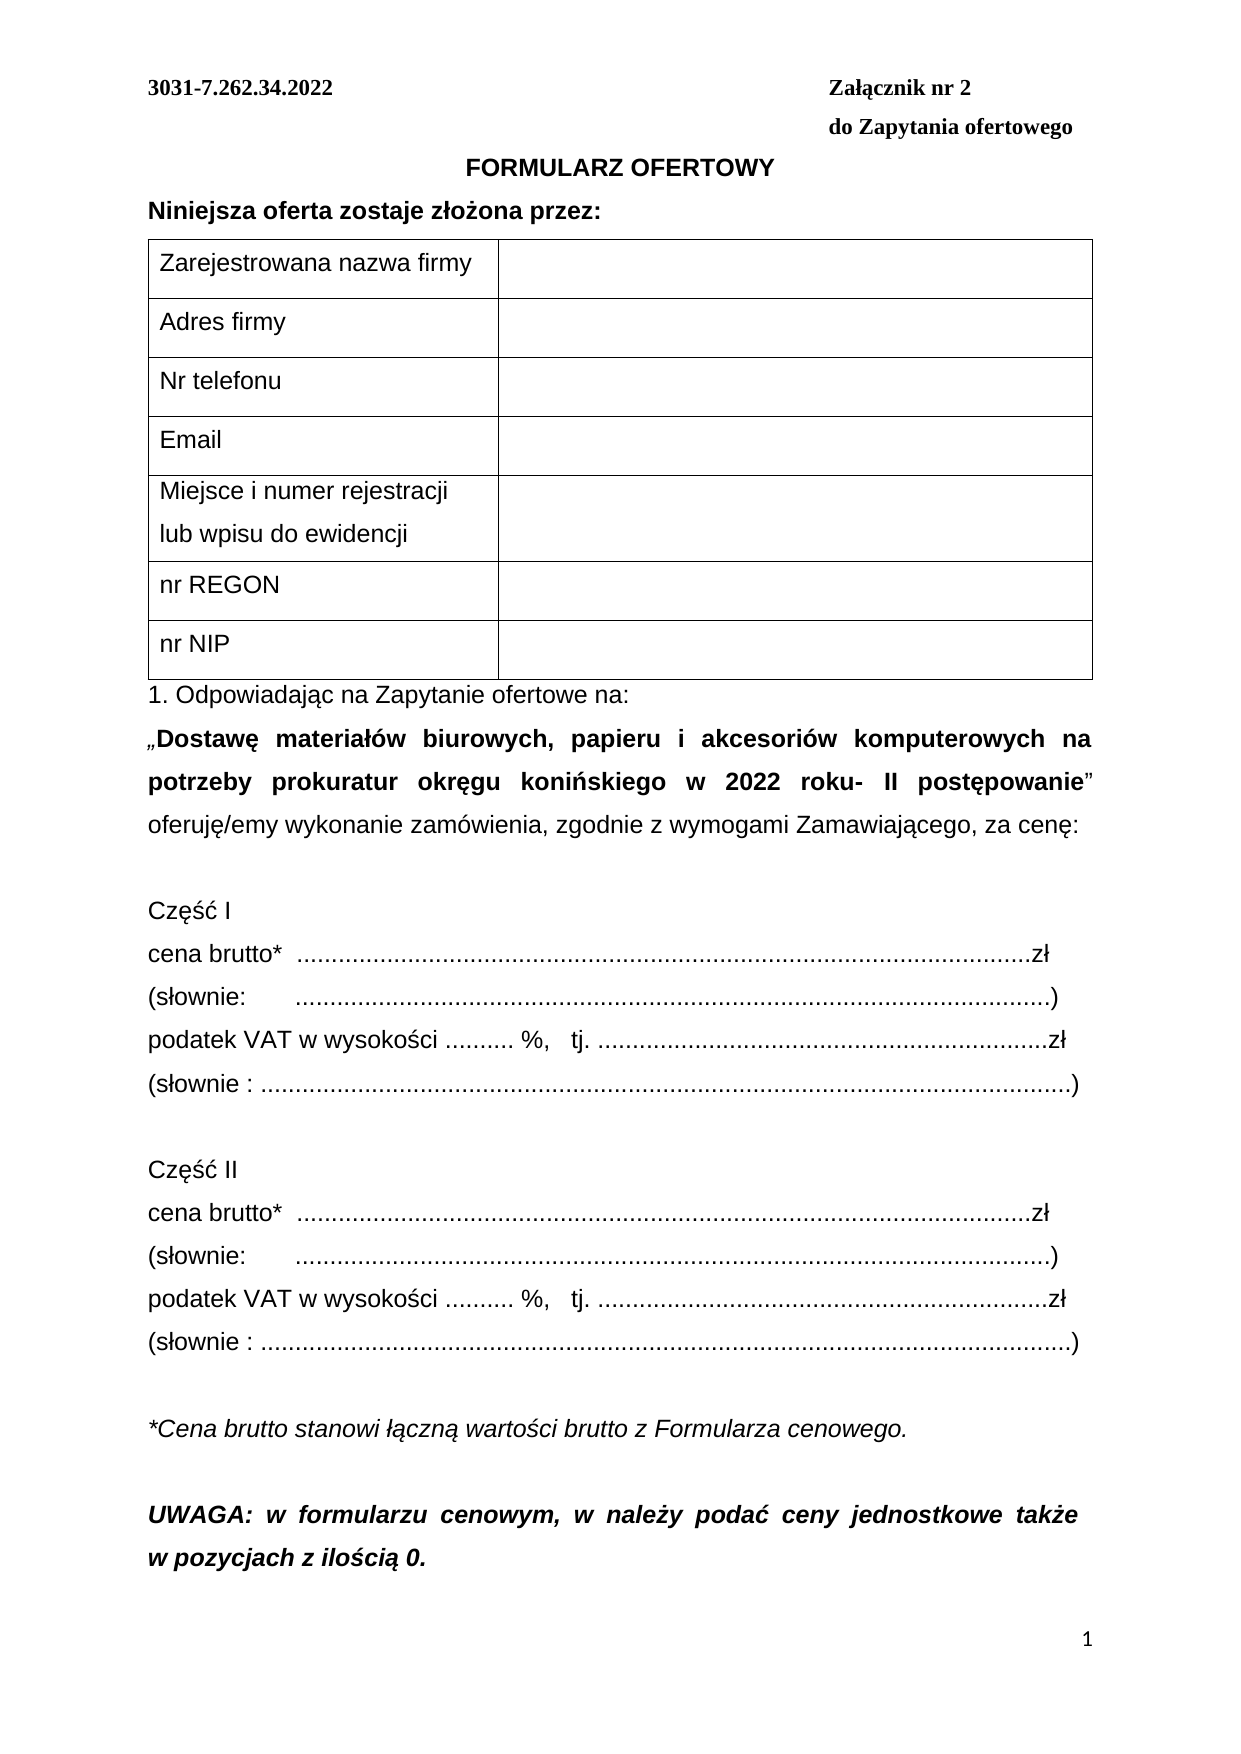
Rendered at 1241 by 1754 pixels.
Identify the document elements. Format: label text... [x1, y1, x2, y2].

table_cell [499, 621, 1092, 679]
text UWAGA: w formularzu cenowym, w należy podać ceny jednostkowe także w pozycjach z ilością 0. [148, 1500, 1093, 1572]
text (słownie : .....................................................................................................................) [148, 1327, 1093, 1356]
table_cell [499, 299, 1092, 357]
text cena brutto* ..........................................................................................................zł [148, 939, 1093, 968]
text podatek VAT w wysokości .......... %, tj. .................................................................zł [148, 1025, 1093, 1054]
table_cell [499, 562, 1092, 620]
text 1. Odpowiadając na Zapytanie ofertowe na: [148, 680, 1093, 709]
text podatek VAT w wysokości .......... %, tj. .................................................................zł [148, 1284, 1093, 1313]
text cena brutto* ..........................................................................................................zł [148, 1198, 1093, 1227]
table_cell [499, 358, 1092, 416]
table_cell Nr telefonu [149, 358, 498, 416]
table_cell Adres firmy [149, 299, 498, 357]
table_header [499, 240, 1092, 298]
text Niniejsza oferta zostaje złożona przez: [148, 196, 1093, 224]
table_cell Email [149, 417, 498, 475]
text (słownie: .............................................................................................................) [148, 1241, 1093, 1270]
text *Cena brutto stanowi łączną wartości brutto z Formularza cenowego. [148, 1413, 1093, 1442]
text (słownie : .....................................................................................................................) [148, 1068, 1093, 1097]
text (słownie: .............................................................................................................) [148, 982, 1093, 1011]
text Część II [148, 1155, 1093, 1183]
text „Dostawę materiałów biurowych, papieru i akcesoriów komputerowych na potrzeby prokuratur okręgu konińskiego w 2022 roku- II postępowanie” oferuję/emy wykonanie zamówienia, zgodnie z wymogami Zamawiającego, za cenę: [148, 723, 1093, 838]
text FORMULARZ OFERTOWY [148, 153, 1093, 181]
table_cell nr REGON [149, 562, 498, 620]
text Część I [148, 896, 1093, 925]
table_cell Miejsce i numer rejestracji lub wpisu do ewidencji [149, 476, 498, 561]
table_header Zarejestrowana nazwa firmy [149, 240, 498, 298]
table_cell [499, 476, 1092, 561]
table_cell [499, 417, 1092, 475]
table_cell nr NIP [149, 621, 498, 679]
